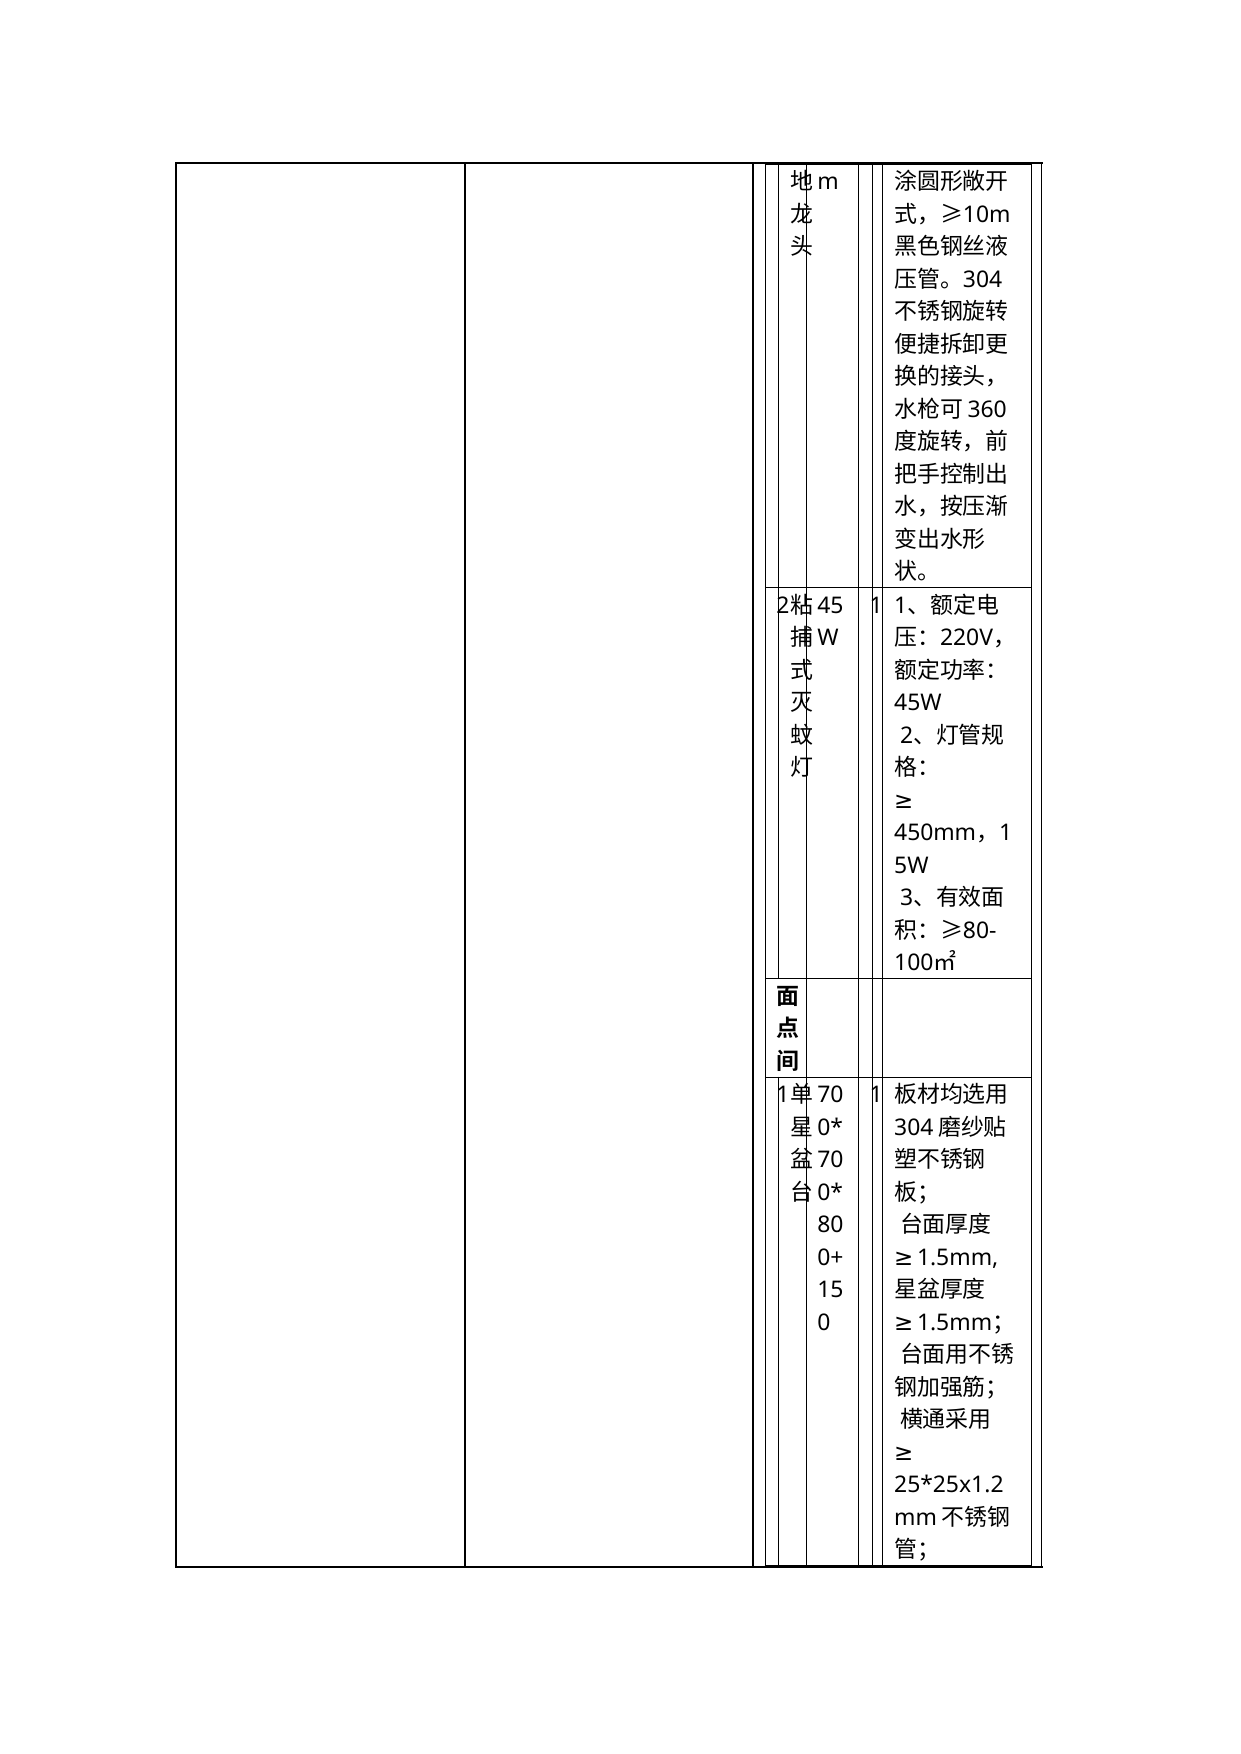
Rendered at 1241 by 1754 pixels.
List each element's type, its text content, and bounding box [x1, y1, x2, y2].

table_cell [873, 979, 882, 1077]
table_cell [859, 979, 872, 1077]
table_cell [873, 588, 882, 978]
table_cell [883, 1078, 1031, 1565]
table_cell [766, 588, 778, 978]
table_cell [883, 588, 1031, 978]
table_cell [859, 588, 872, 978]
table_cell [807, 165, 858, 587]
table_cell [859, 1078, 872, 1565]
table_cell [807, 979, 858, 1077]
table_cell [766, 979, 806, 1077]
table_cell [779, 1078, 806, 1565]
table_cell [1032, 164, 1041, 1566]
table_cell [873, 165, 882, 587]
table_cell [873, 1078, 882, 1565]
table_cell [883, 979, 1031, 1077]
table_cell ▲ [466, 164, 752, 1566]
table_cell [754, 164, 765, 1566]
table_cell [859, 165, 872, 587]
table_cell [807, 588, 858, 978]
table_cell 1 [177, 164, 464, 1566]
table_cell [766, 1078, 778, 1565]
table_cell [807, 1078, 858, 1565]
table_cell [883, 165, 1031, 587]
table_cell [779, 588, 806, 978]
table_cell [766, 165, 778, 587]
table_cell [779, 165, 806, 587]
